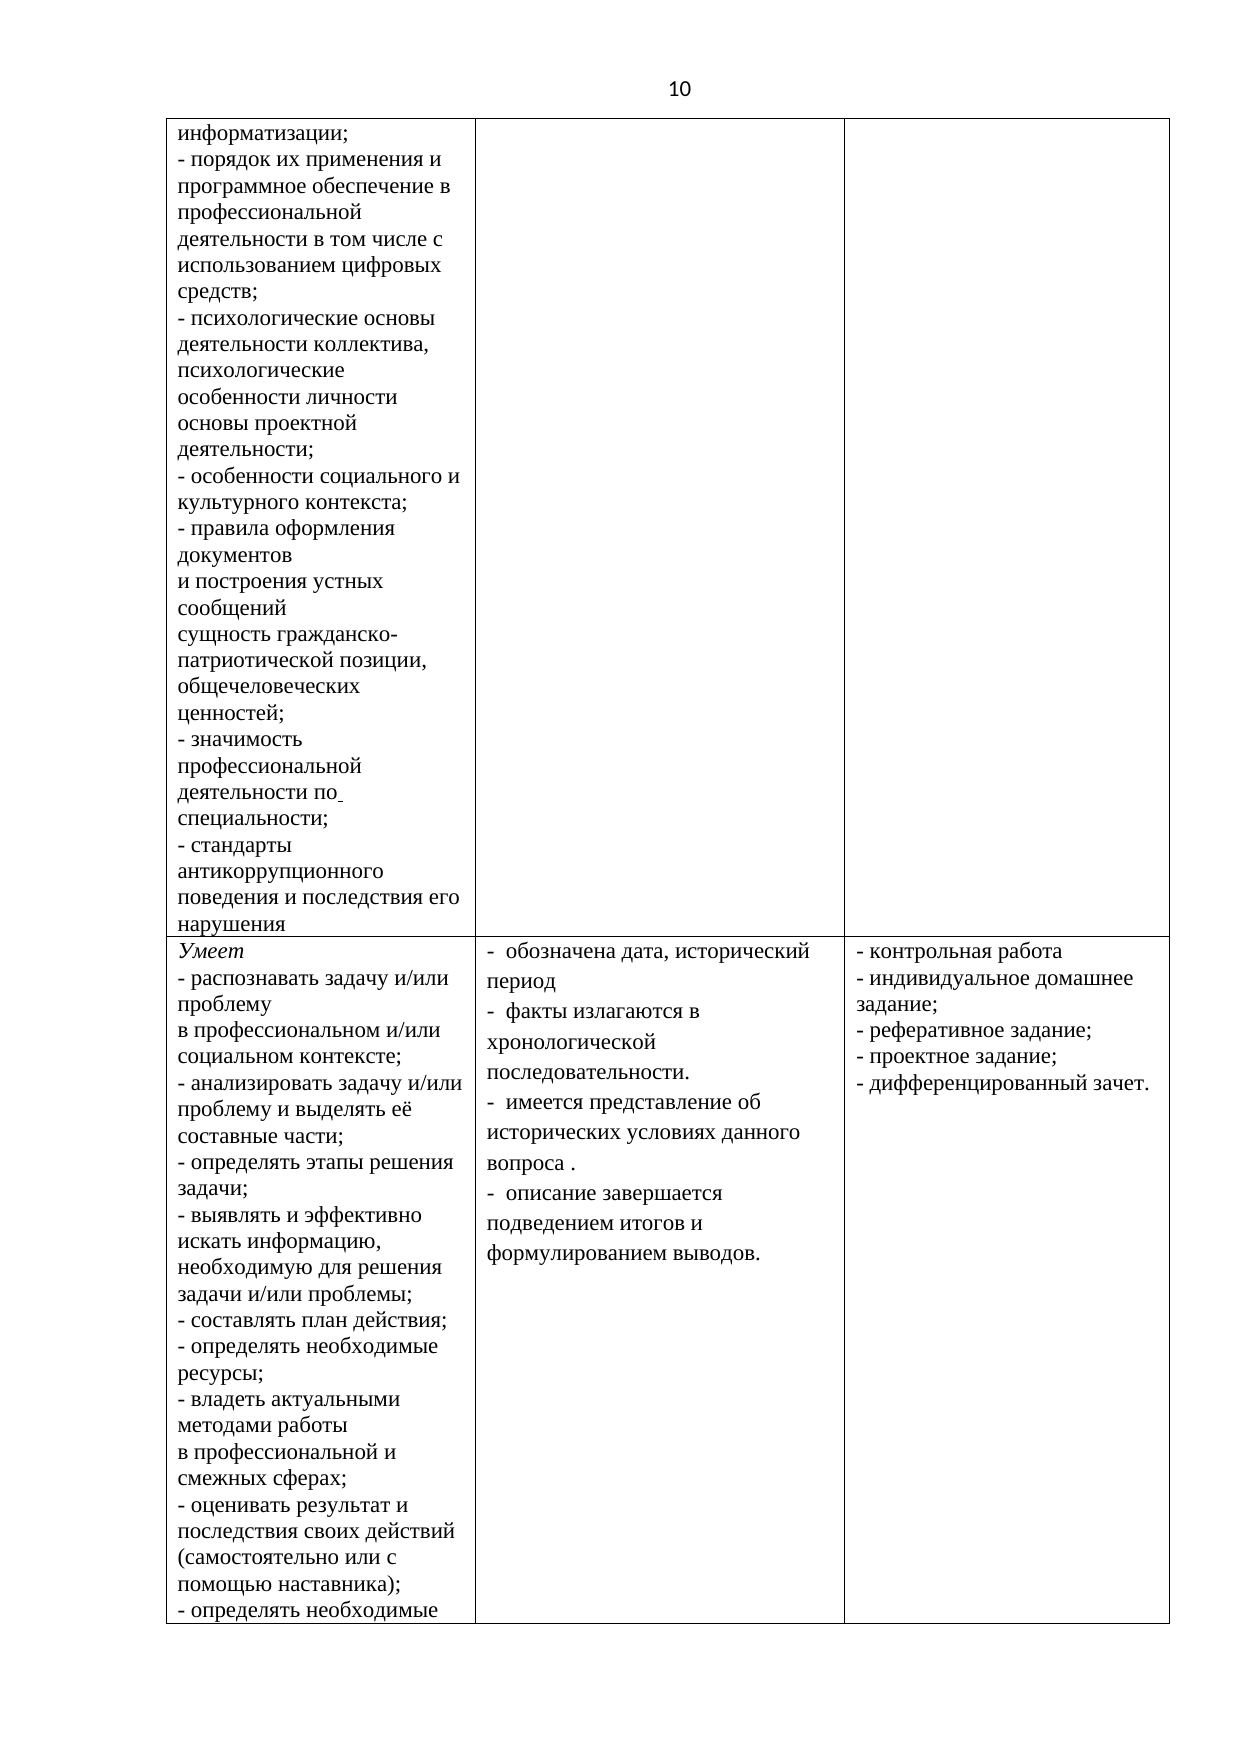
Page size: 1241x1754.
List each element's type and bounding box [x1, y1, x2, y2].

table_cell [167, 937, 475, 1622]
table_cell [167, 119, 475, 936]
table_cell [845, 119, 1169, 936]
table_cell [845, 937, 1169, 1622]
table_cell [476, 937, 844, 1622]
table_cell [476, 119, 844, 936]
